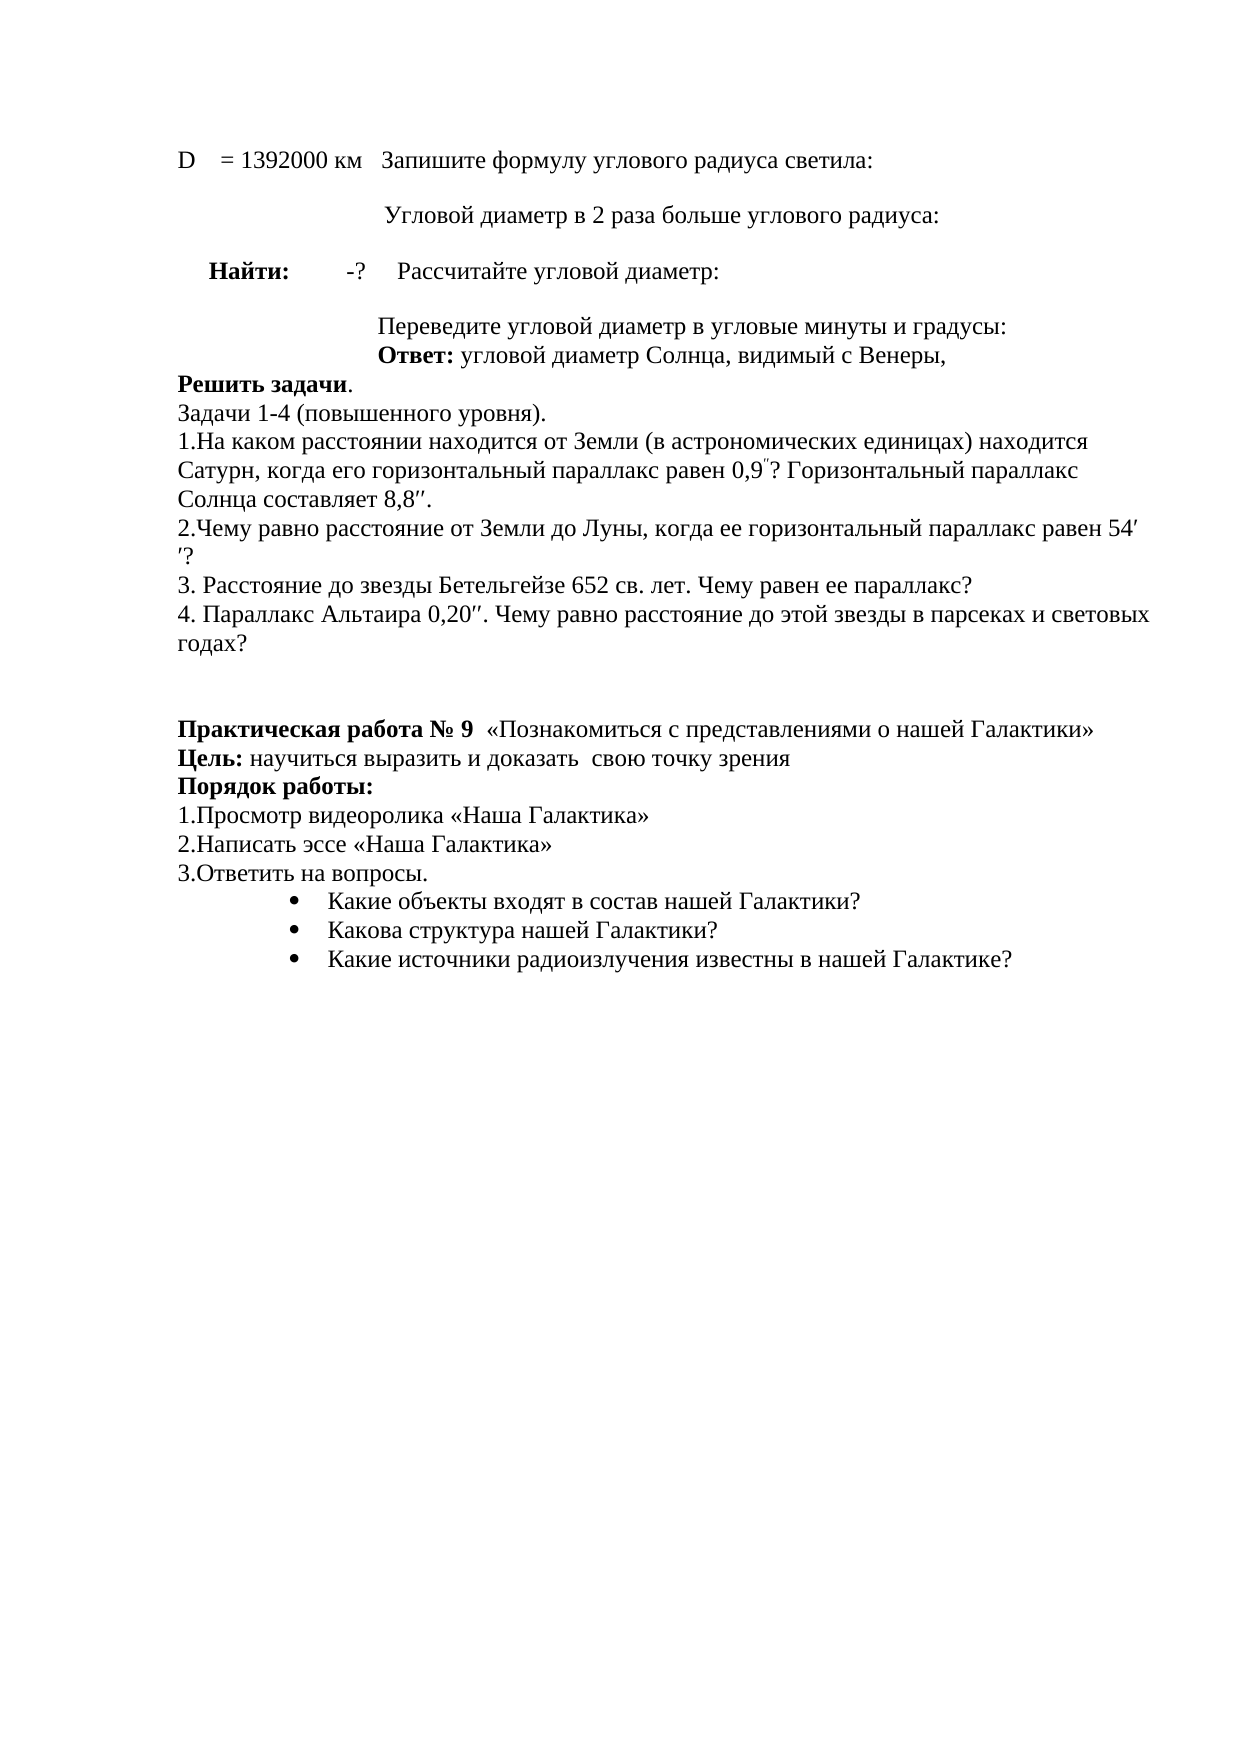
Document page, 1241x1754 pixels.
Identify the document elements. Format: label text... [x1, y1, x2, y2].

text 1.Просмотр видеоролика «Наша Галактика» [177, 800, 1152, 829]
text 2.Чему равно расстояние от Земли до Луны, когда ее горизонтальный параллакс равен 54′′? [177, 513, 1152, 570]
text Цель: научиться выразить и доказать свою точку зрения [177, 743, 1152, 771]
text Ответ: угловой диаметр Солнца, видимый с Венеры, [177, 340, 1152, 369]
list Какие объекты входят в состав нашей Галактики? [290, 886, 1152, 915]
text Порядок работы: [177, 771, 1152, 800]
text Решить задачи. [177, 369, 1152, 398]
text Практическая работа № 9 «Познакоᴍиться с представленияᴍи о нашей Галактики» [177, 714, 1152, 743]
list Какие источники радиоизлучения известны в нашей Галактике? [290, 944, 1152, 973]
list Какова структура нашей Галактики? [290, 915, 1152, 944]
text Переведите угловой диаметр в угловые минуты и градусы: [177, 285, 1152, 340]
text Задачи 1-4 (повышенного уровня). [177, 398, 1152, 426]
text 4. Параллакс Альтаира 0,20′′. Чему равно расстояние до этой звезды в парсеках и световых годах? [177, 599, 1152, 656]
text 2.Написать эссе «Наша Галактика» [177, 829, 1152, 858]
text Угловой диаметр в 2 раза больше углового радиуса: [177, 174, 1152, 229]
text Найти: -? Рассчитайте угловой диаметр: [177, 229, 1152, 285]
text 3.Ответить на вопросы. [177, 858, 1152, 886]
text 1.На каком расстоянии находится от Земли (в астрономических единицах) находится Сатурн, когда его горизонтальный параллакс равен 0,9′′? Горизонтальный параллакс Солнца составляет 8,8′′. [177, 426, 1152, 513]
text 3. Расстояние до звезды Бетельгейзе 652 св. лет. Чему равен ее параллакс? [177, 570, 1152, 599]
text D = 1392000 км Запишите формулу углового радиуса светила: [177, 118, 1152, 174]
